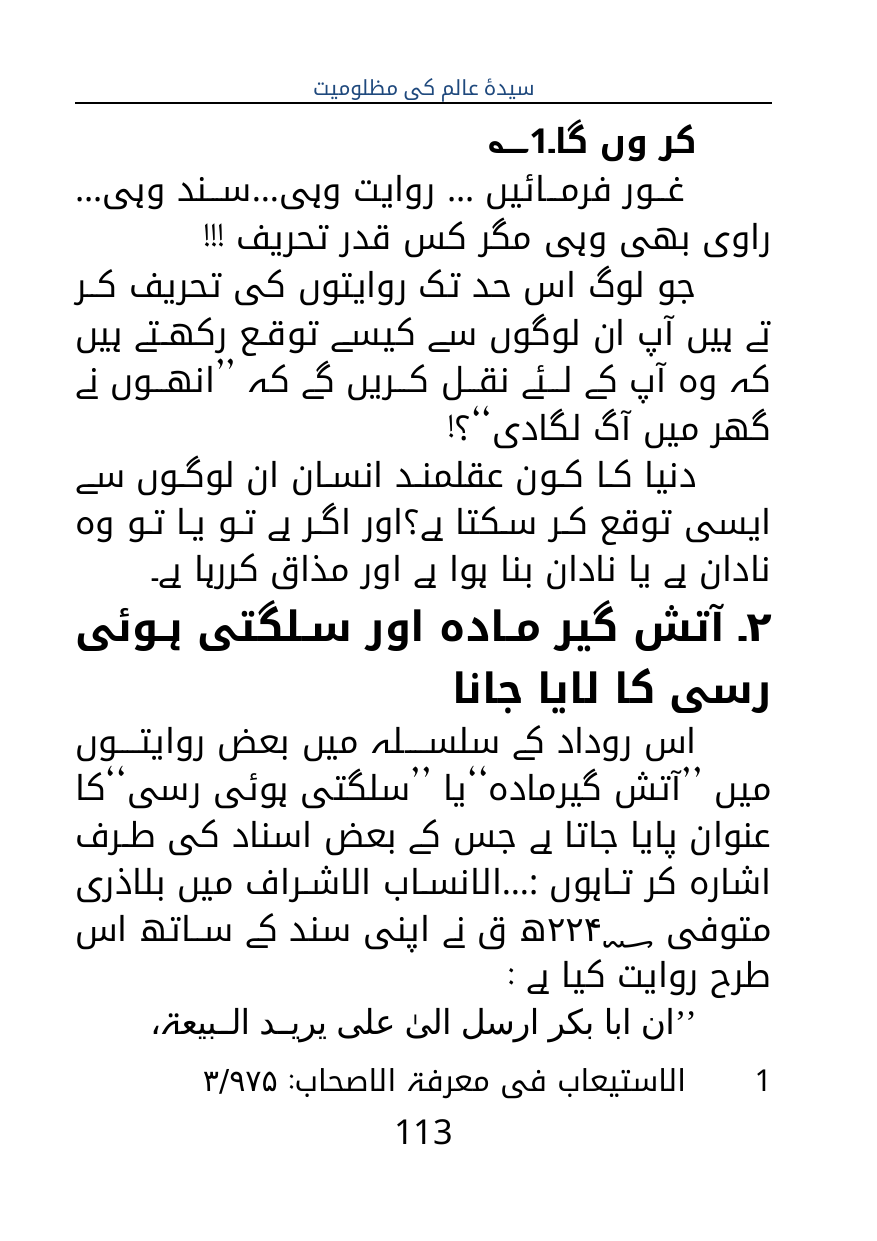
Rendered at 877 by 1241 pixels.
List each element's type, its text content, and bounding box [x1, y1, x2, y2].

text جو لوگ اس حد تک روایتوں کی تحریف کر تے ہیں آپ ان لوگوں سے کیسے توقع رکھتے ہیں کہ وہ آپ کے لئے نقل کریں گے کہ ’’انھوں نے گھر میں آگ لگادی‘‘؟! [75, 259, 772, 450]
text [150, 997, 697, 1044]
text اس روداد کے سلسلہ میں بعض روایتوں میں ’’آتش گیرمادہ‘‘یا ’’سلگتی ہوئی رسی‘‘کا عنوان پایا جاتا ہے جس کے بعض اسناد کی طرف اشارہ کر تاہوں :…الانساب الاشراف میں بلاذری متوفی ۲۲۴؁ھ ق نے اپنی سند کے ساتھ اس طرح روایت کیا ہے : [75, 716, 772, 997]
text غور فرمائیں … روایت وہی…سند وہی… راوی بھی وہی مگر کس قدر تحریف !!! [75, 163, 772, 259]
text دنیا کا کون عقلمند انسان ان لوگوں سے ایسی توقع کر سکتا ہے؟اور اگر ہے تو یا تو وہ نادان ہے یا نادان بنا ہوا ہے اور مذاق کررہا ہے۔ [75, 450, 772, 591]
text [150, 117, 697, 163]
subtitle ۲۔ آتش گیر مادہ اور سلگتی ہوئی رسی کا لایا جانا [75, 591, 772, 716]
